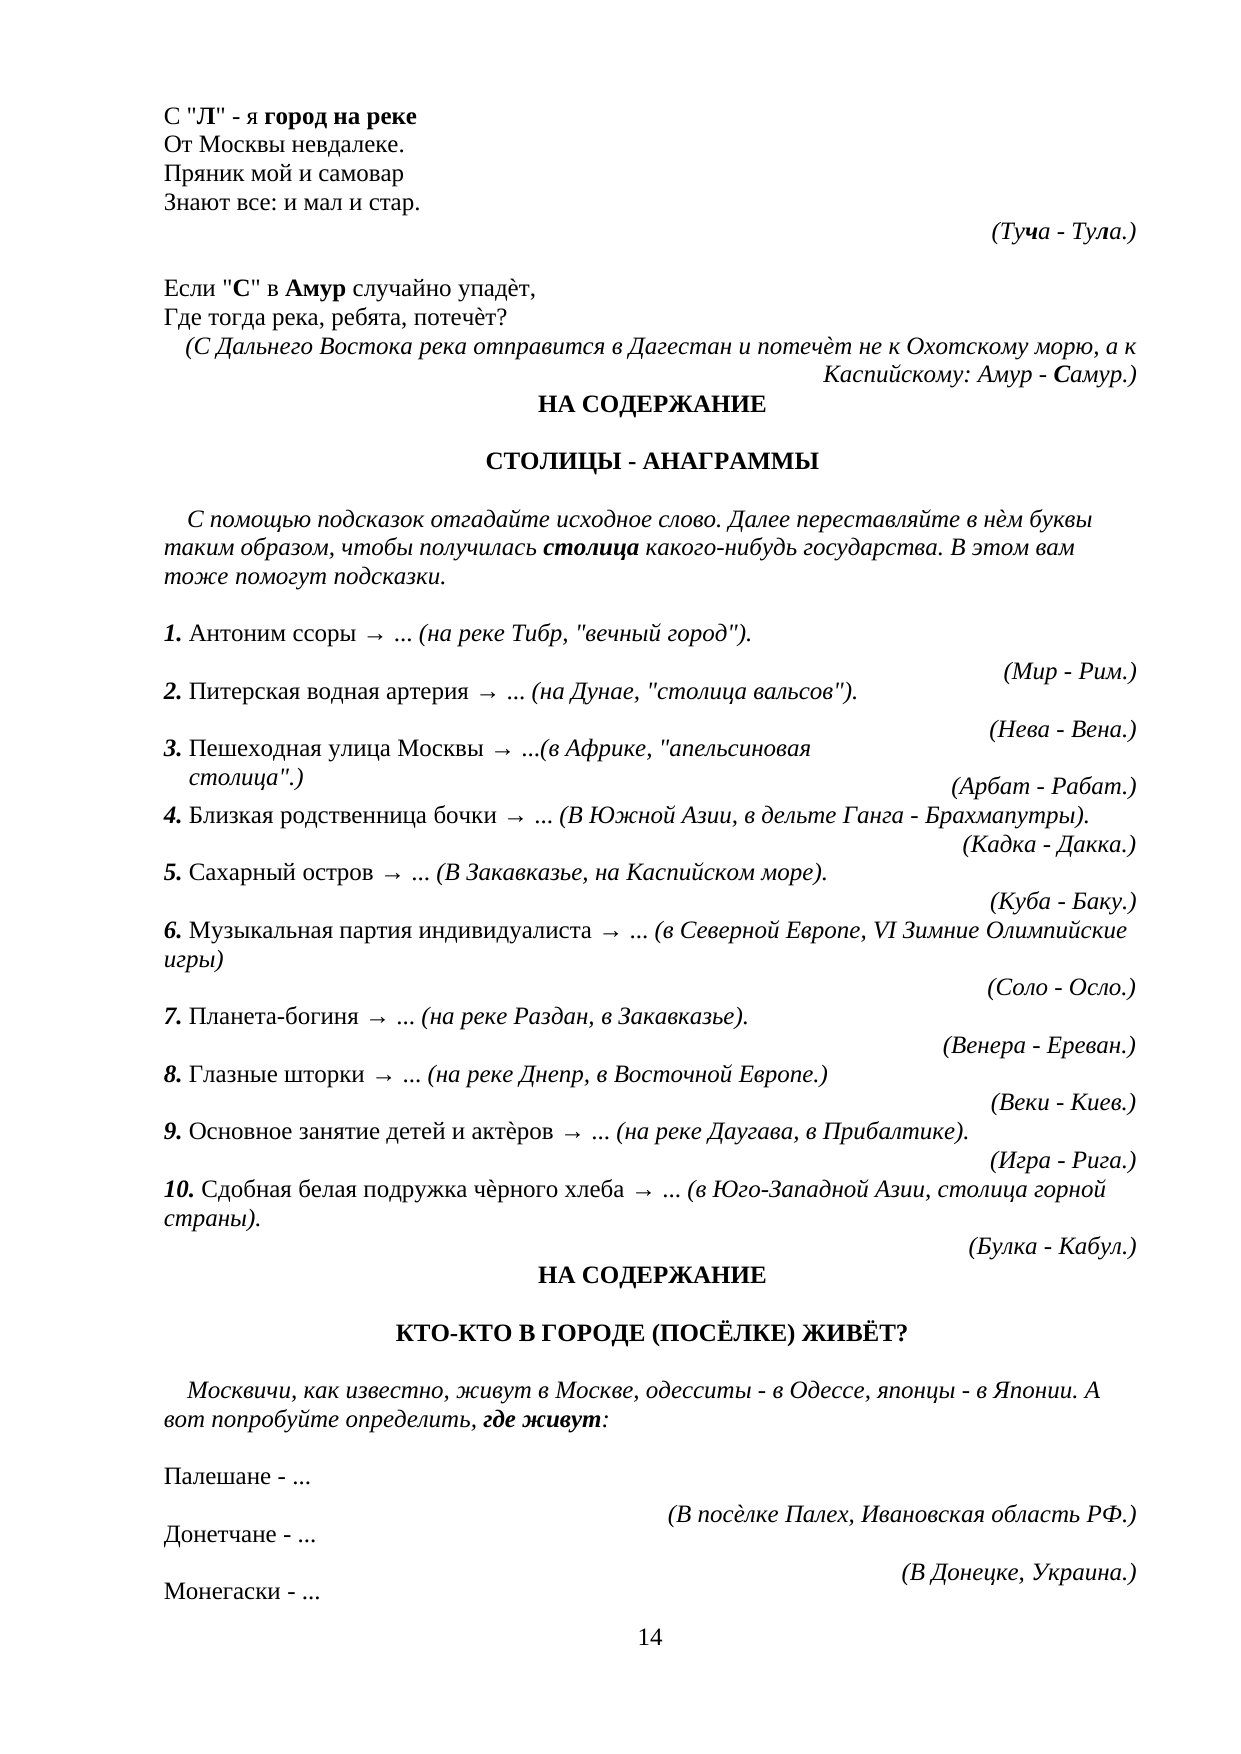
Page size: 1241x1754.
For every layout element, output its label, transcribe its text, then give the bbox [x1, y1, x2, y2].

list Пешеходная улица Москвы → ...(в Африке, "апельсиновая столица".) [163, 733, 932, 791]
text (Мир - Рим.) [936, 656, 1136, 685]
text (Веки - Киев.) [991, 1087, 1176, 1116]
list Глазные шторки → ... (на реке Днепр, в Восточной Европе.) [163, 1059, 832, 1087]
subtitle НА СОДЕРЖАНИЕ СТОЛИЦЫ - АНАГРАММЫ [485, 389, 819, 475]
list Сдобная белая подружка чѐрного хлеба → ... (в Юго-Западной Азии, столица горной страны). [163, 1174, 1106, 1231]
text (Соло - Осло.) (Венера - Ереван.) [943, 972, 1138, 1059]
list Планета-богиня → ... (на реке Раздан, в Закавказье). [163, 1001, 832, 1030]
text С помощью подсказок отгадайте исходное слово. Далее переставляйте в нѐм буквы таким образом, чтобы получилась столица какого-нибудь государства. В этом вам тоже помогут подсказки. [163, 504, 1094, 590]
list Близкая родственница бочки → ... (В Южной Азии, в дельте Ганга - Брахмапутры). [163, 800, 1176, 829]
list Музыкальная партия индивидуалиста → ... (в Северной Европе, VI Зимние Олимпийские игры) [163, 915, 1127, 972]
text (Игра - Рига.) [990, 1145, 1176, 1174]
list Основное занятие детей и актѐров → ... (на реке Даугава, в Прибалтике). [163, 1116, 1176, 1145]
text Монегаски - ... [163, 1576, 324, 1605]
text Каспийскому: Амур - Самур.) [62, 359, 1136, 388]
text С "Л" - я город на реке От Москвы невдалеке. Пряник мой и самовар Знают все: и мал и стар. [163, 101, 425, 216]
text (С Дальнего Востока река отправится в Дагестан и потечѐт не к Охотскому морю, а к [62, 331, 1136, 359]
list Антоним ссоры → ... (на реке Тибр, "вечный город"). [163, 618, 932, 647]
text Донетчане - ... [163, 1519, 324, 1548]
text (Куба - Баку.) [990, 886, 1176, 915]
text (В Донецке, Украина.) [566, 1557, 1136, 1586]
text (Кадка - Дакка.) [962, 829, 1176, 858]
text (Булка - Кабул.) [62, 1231, 1136, 1260]
list Сахарный остров → ... (В Закавказье, на Каспийском море). [163, 858, 1176, 886]
list Питерская водная артерия → ... (на Дунае, "столица вальсов"). [163, 676, 932, 704]
text (Туча - Тула.) [991, 216, 1176, 244]
text Палешане - ... [163, 1461, 324, 1490]
text КТО-КТО В ГОРОДЕ (ПОСЁЛКЕ) ЖИВЁТ? [166, 1318, 1138, 1347]
text (В посѐлке Палех, Ивановская область РФ.) [566, 1499, 1136, 1528]
text (Нева - Вена.) (Арбат - Рабат.) [950, 685, 1136, 800]
text Москвичи, как известно, живут в Москве, одесситы - в Одессе, японцы - в Японии. А вот попробуйте определить, где живут: [163, 1375, 1102, 1432]
text Если "С" в Амур случайно упадѐт, Где тогда река, ребята, потечѐт? [163, 273, 536, 331]
subtitle НА СОДЕРЖАНИЕ [166, 1261, 1138, 1289]
